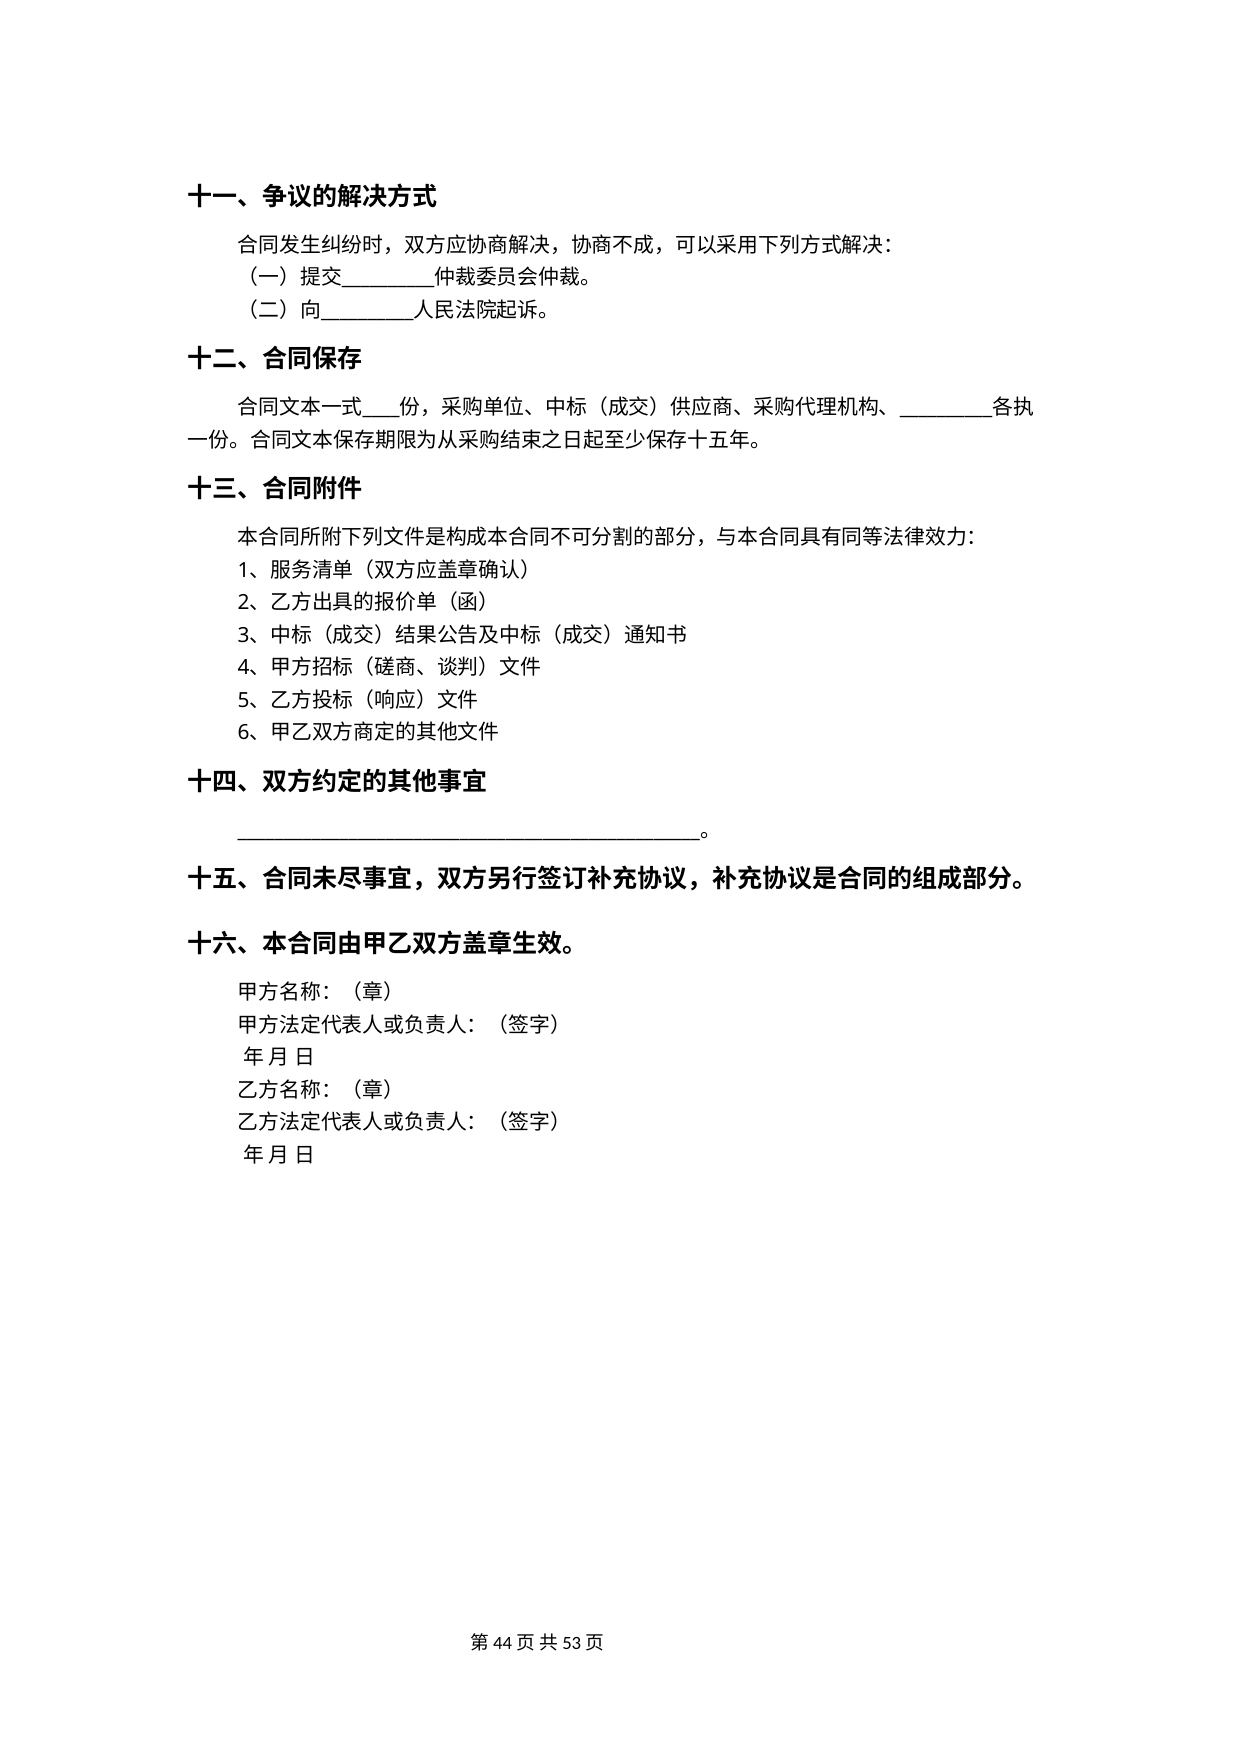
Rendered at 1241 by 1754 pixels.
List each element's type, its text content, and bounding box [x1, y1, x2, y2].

text 十六、本合同由甲乙双方盖章生效。 [187, 909, 1053, 974]
text 2、乙方出具的报价单（函） [187, 584, 1053, 617]
text （二）向__________人民法院起诉。 [187, 292, 1053, 324]
text （一）提交__________仲裁委员会仲裁。 [187, 259, 1053, 292]
text 十三、合同附件 [187, 454, 1053, 519]
text 十二、合同保存 [187, 324, 1053, 389]
text 乙方法定代表人或负责人：（签字） [187, 1104, 1053, 1137]
text 本合同所附下列文件是构成本合同不可分割的部分，与本合同具有同等法律效力： [187, 519, 1053, 552]
text 十一、争议的解决方式 [187, 162, 1053, 227]
text 甲方名称：（章） [187, 974, 1053, 1007]
text 合同发生纠纷时，双方应协商解决，协商不成，可以采用下列方式解决： [187, 227, 1053, 259]
text 6、甲乙双方商定的其他文件 [187, 714, 1053, 747]
text __________________________________________________。 [187, 812, 1053, 844]
text 5、乙方投标（响应）文件 [187, 682, 1053, 714]
text 合同文本一式____份，采购单位、中标（成交）供应商、采购代理机构、__________各执一份。合同文本保存期限为从采购结束之日起至少保存十五年。 [187, 389, 1053, 454]
text 十四、双方约定的其他事宜 [187, 747, 1053, 812]
text 年 月 日 [187, 1039, 1053, 1072]
text 1、服务清单（双方应盖章确认） [187, 552, 1053, 584]
text 十五、合同未尽事宜，双方另行签订补充协议，补充协议是合同的组成部分。 [187, 844, 1053, 909]
text 3、中标（成交）结果公告及中标（成交）通知书 [187, 617, 1053, 649]
text 年 月 日 [187, 1137, 1053, 1169]
text 4、甲方招标（磋商、谈判）文件 [187, 649, 1053, 682]
text 乙方名称：（章） [187, 1072, 1053, 1104]
text 甲方法定代表人或负责人：（签字） [187, 1007, 1053, 1039]
